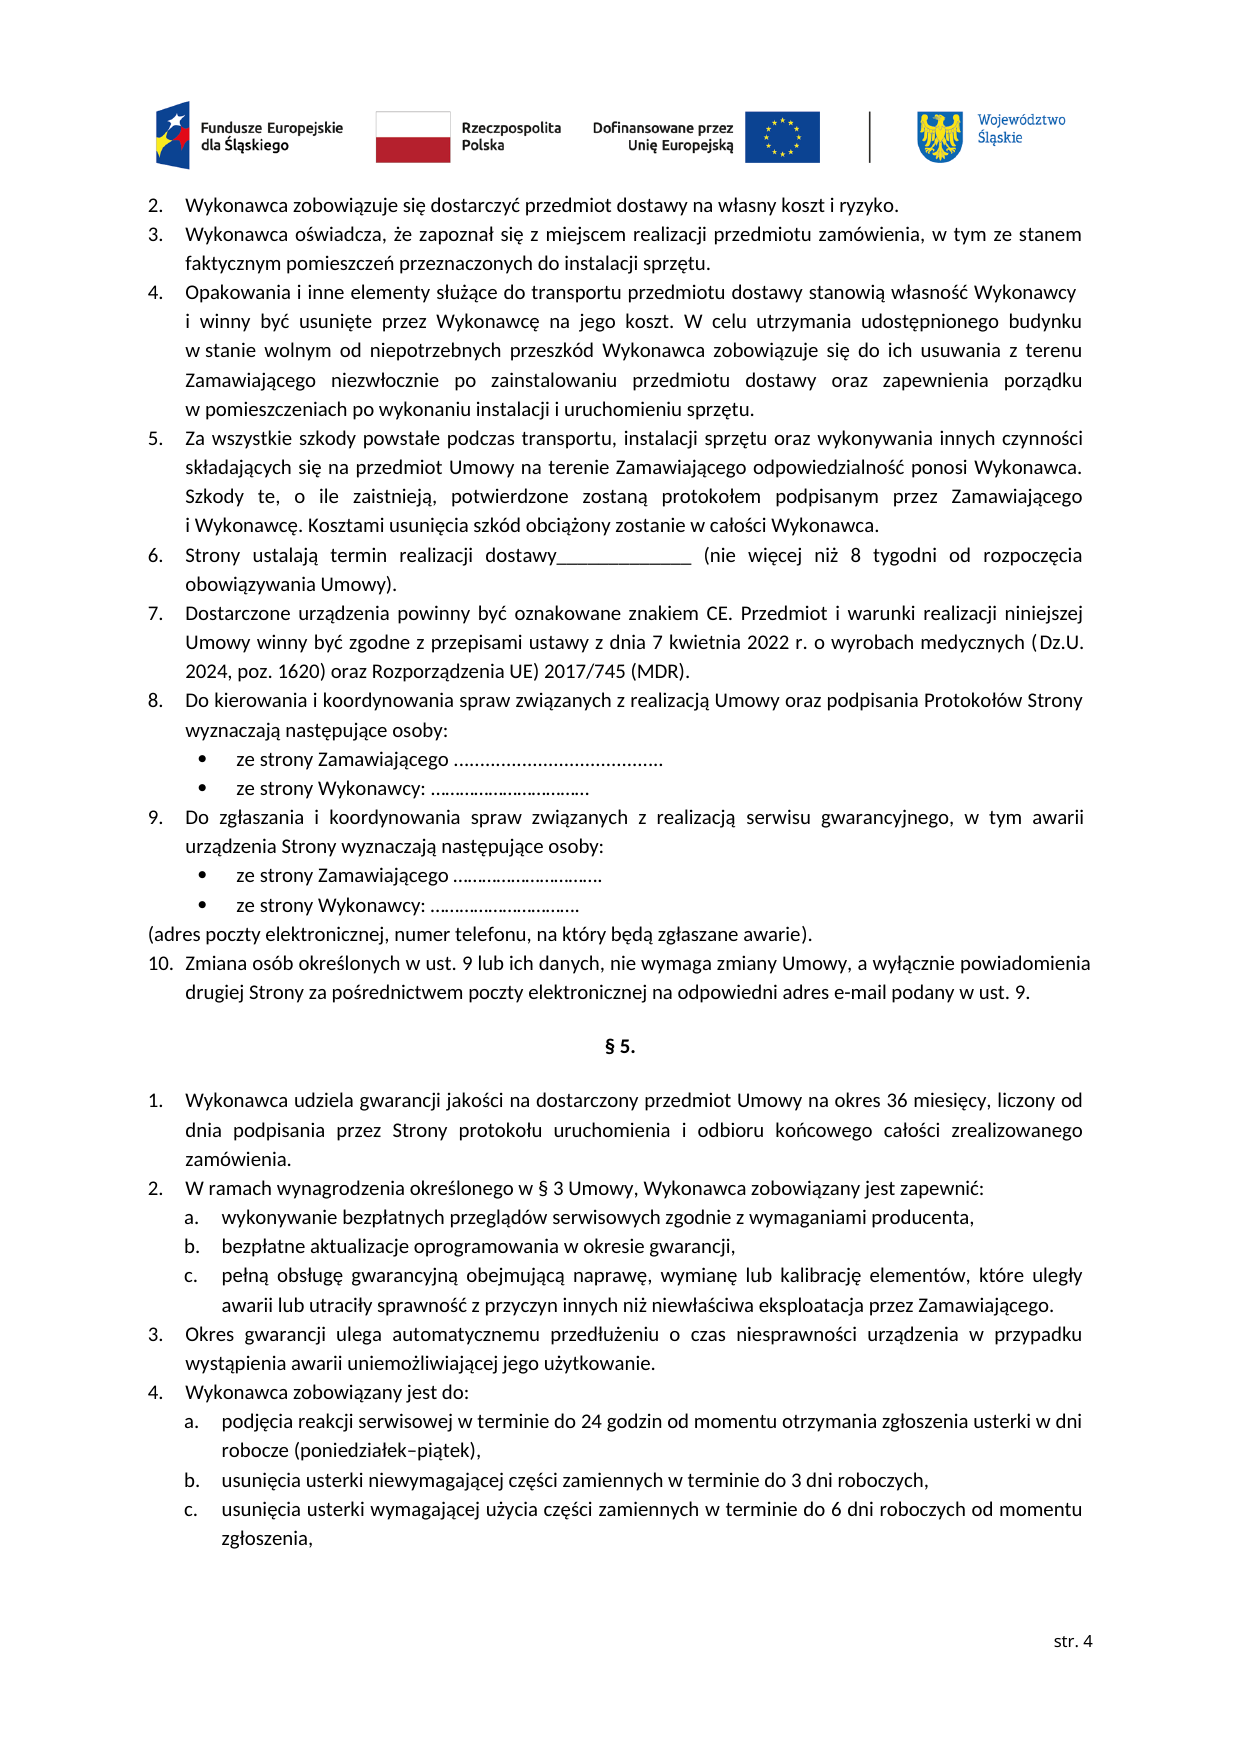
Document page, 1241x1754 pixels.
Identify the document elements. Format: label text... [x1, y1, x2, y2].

list Za wszystkie szkody powstałe podczas transportu, instalacji sprzętu oraz wykonywania innych czynności składających się na przedmiot Umowy na terenie Zamawiającego odpowiedzialność ponosi Wykonawca. Szkody te, o ile zaistnieją, potwierdzone zostaną protokołem podpisanym przez Zamawiającego i Wykonawcę. Kosztami usunięcia szkód obciążony zostanie w całości Wykonawca. [148, 425, 1084, 538]
list Do kierowania i koordynowania spraw związanych z realizacją Umowy oraz podpisania Protokołów Strony wyznaczają następujące osoby: [148, 688, 1084, 742]
list wykonywanie bezpłatnych przeglądów serwisowych zgodnie z wymaganiami producenta, [184, 1204, 1084, 1230]
list Wykonawca oświadcza, że zapoznał się z miejscem realizacji przedmiotu zamówienia, w tym ze stanem faktycznym pomieszczeń przeznaczonych do instalacji sprzętu. [148, 221, 1084, 276]
list Okres gwarancji ulega automatycznemu przedłużeniu o czas niesprawności urządzenia w przypadku wystąpienia awarii uniemożliwiającej jego użytkowanie. [148, 1321, 1084, 1376]
list Wykonawca zobowiązuje się dostarczyć przedmiot dostawy na własny koszt i ryzyko. [148, 192, 1084, 217]
text (adres poczty elektronicznej, numer telefonu, na który będą zgłaszane awarie). [148, 921, 1093, 946]
text § 5. [148, 1033, 1093, 1059]
list ze strony Zamawiającego …………………………. [199, 863, 1093, 888]
list Strony ustalają termin realizacji dostawy_____________ (nie więcej niż 8 tygodni od rozpoczęcia obowiązywania Umowy). [148, 542, 1084, 596]
list ze strony Wykonawcy: …………………………… [199, 775, 1093, 801]
list Do zgłaszania i koordynowania spraw związanych z realizacją serwisu gwarancyjnego, w tym awarii urządzenia Strony wyznaczają następujące osoby: [148, 804, 1084, 859]
list podjęcia reakcji serwisowej w terminie do 24 godzin od momentu otrzymania zgłoszenia usterki w dni robocze (poniedziałek–piątek), [184, 1408, 1084, 1463]
list pełną obsługę gwarancyjną obejmującą naprawę, wymianę lub kalibrację elementów, które uległy awarii lub utraciły sprawność z przyczyn innych niż niewłaściwa eksploatacja przez Zamawiającego. [184, 1263, 1084, 1317]
list Wykonawca udziela gwarancji jakości na dostarczony przedmiot Umowy na okres 36 miesięcy, liczony od dnia podpisania przez Strony protokołu uruchomienia i odbioru końcowego całości zrealizowanego zamówienia. [148, 1088, 1084, 1171]
list Wykonawca zobowiązany jest do: [148, 1379, 1084, 1405]
list Zmiana osób określonych w ust. 9 lub ich danych, nie wymaga zmiany Umowy, a wyłącznie powiadomienia drugiej Strony za pośrednictwem poczty elektronicznej na odpowiedni adres e-mail podany w ust. 9. [148, 950, 1093, 1005]
list usunięcia usterki wymagającej użycia części zamiennych w terminie do 6 dni roboczych od momentu zgłoszenia, [184, 1496, 1084, 1551]
list W ramach wynagrodzenia określonego w § 3 Umowy, Wykonawca zobowiązany jest zapewnić: [148, 1175, 1084, 1201]
list usunięcia usterki niewymagającej części zamiennych w terminie do 3 dni roboczych, [184, 1467, 1084, 1492]
list ze strony Zamawiającego ........................................ [199, 746, 1093, 771]
list Opakowania i inne elementy służące do transportu przedmiotu dostawy stanowią własność Wykonawcy i winny być usunięte przez Wykonawcę na jego koszt. W celu utrzymania udostępnionego budynku w stanie wolnym od niepotrzebnych przeszkód Wykonawca zobowiązuje się do ich usuwania z terenu Zamawiającego niezwłocznie po zainstalowaniu przedmiotu dostawy oraz zapewnienia porządku w pomieszczeniach po wykonaniu instalacji i uruchomieniu sprzętu. [148, 279, 1084, 421]
list ze strony Wykonawcy: …………………………. [199, 892, 1093, 917]
list Dostarczone urządzenia powinny być oznakowane znakiem CE. Przedmiot i warunki realizacji niniejszej Umowy winny być zgodne z przepisami ustawy z dnia 7 kwietnia 2022 r. o wyrobach medycznych (Dz.U. 2024, poz. 1620) oraz Rozporządzenia UE) 2017/745 (MDR). [148, 600, 1084, 684]
list bezpłatne aktualizacje oprogramowania w okresie gwarancji, [184, 1233, 1084, 1259]
